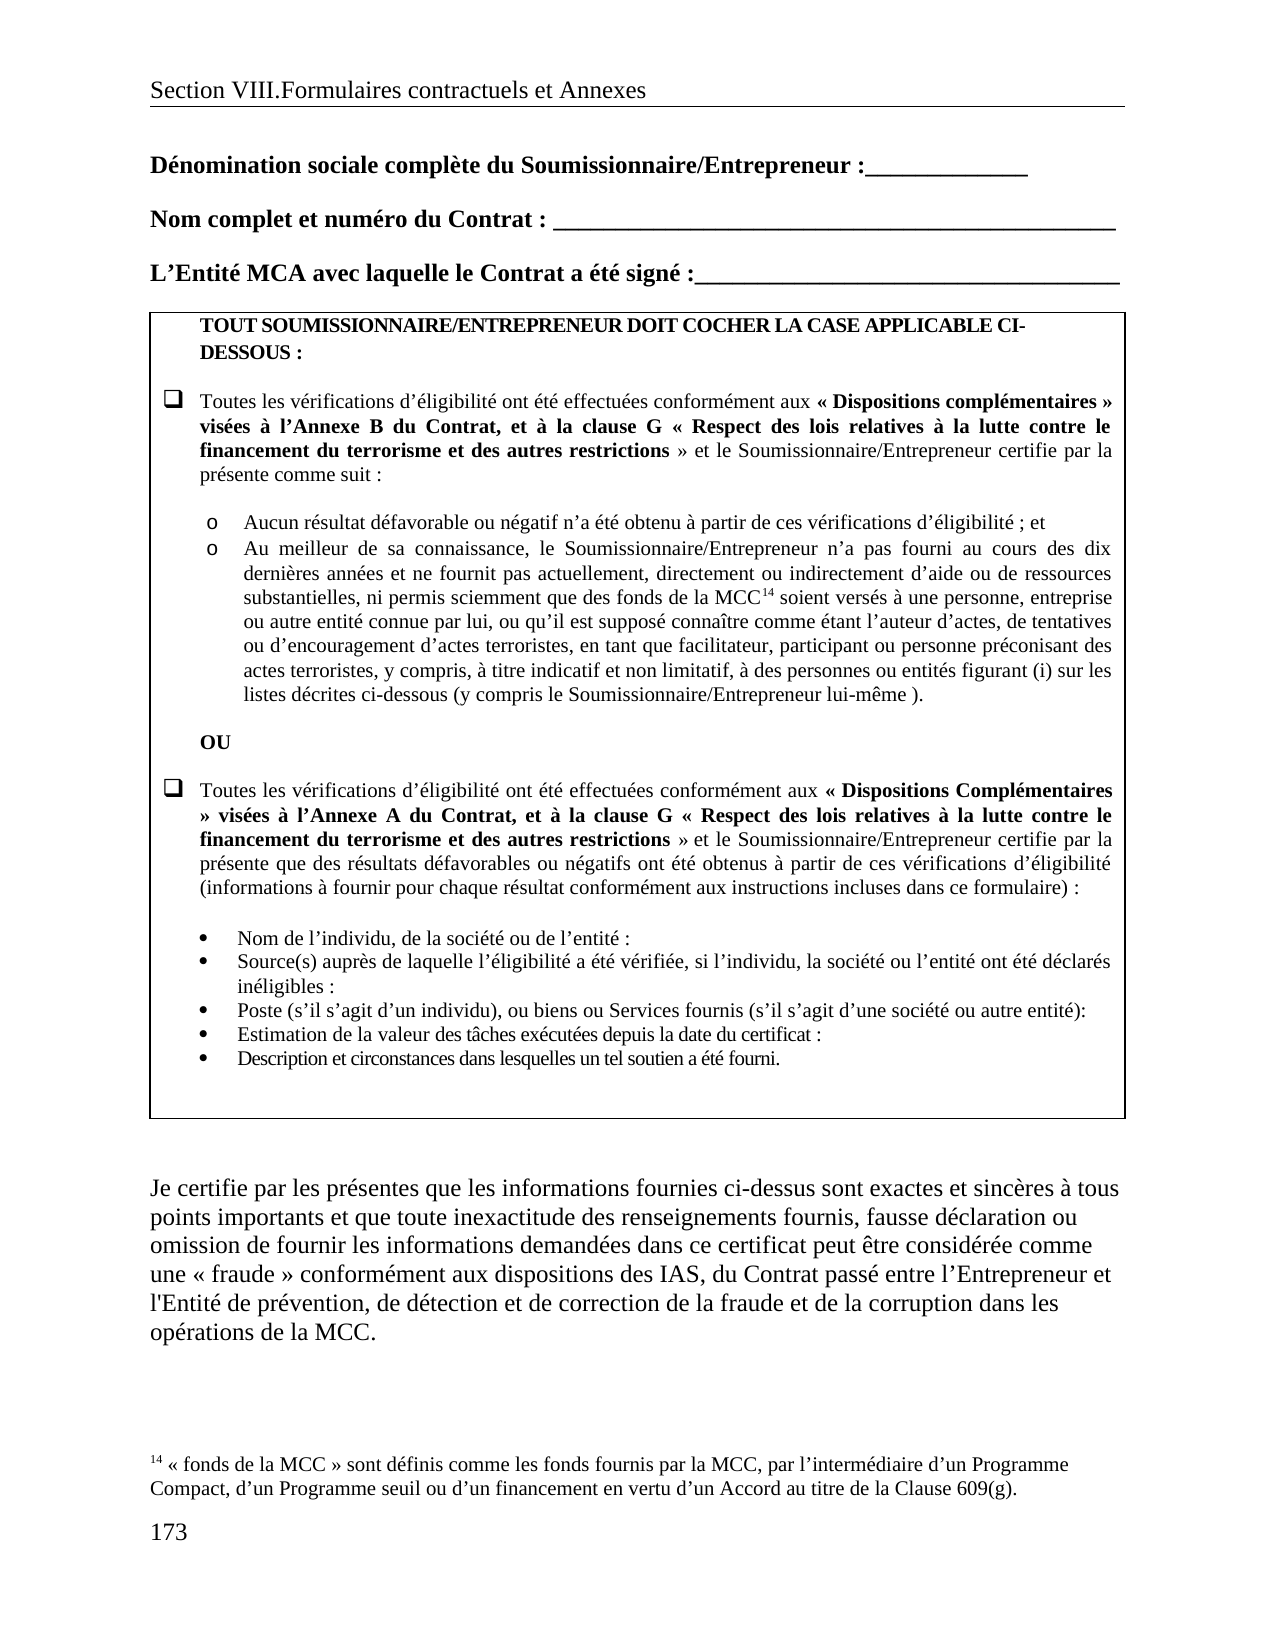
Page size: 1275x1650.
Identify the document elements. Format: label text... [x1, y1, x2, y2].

text Nom complet et numéro du Contrat : _____________________________________________ [150, 204, 1125, 233]
table_header TOUT SOUMISSIONNAIRE/ENTREPRENEUR DOIT COCHER LA CASE APPLICABLE CI-DESSOUS : Toutes les vérifications d’éligibilité ont été effectuées conformément aux « Dispositions complémentaires » visées à l’Annexe B du Contrat, et à la clause G « Respect des lois relatives à la lutte contre le financement du terrorisme et des autres restrictions » et le Soumissionnaire/Entrepreneur certifie par la présente comme suit : Aucun résultat défavorable ou négatif n’a été obtenu à partir de ces vérifications d’éligibilité ; et Au meilleur de sa connaissance, le Soumissionnaire/Entrepreneur n’a pas fourni au cours des dix dernières années et ne fournit pas actuellement, directement ou indirectement d’aide ou de ressources substantielles, ni permis sciemment que des fonds de la MCC soient versés à une personne, entreprise ou autre entité connue par lui, ou qu’il est supposé connaître comme étant l’auteur d’actes, de tentatives ou d’encouragement d’actes terroristes, en tant que facilitateur, participant ou personne préconisant des actes terroristes, y compris, à titre indicatif et non limitatif, à des personnes ou entités figurant (i) sur les listes décrites ci-dessous (y compris le Soumissionnaire/Entrepreneur lui-même ). OU Toutes les vérifications d’éligibilité ont été effectuées conformément aux « Dispositions Complémentaires » visées à l’Annexe A du Contrat, et à la clause G « Respect des lois relatives à la lutte contre le financement du terrorisme et des autres restrictions » et le Soumissionnaire/Entrepreneur certifie par la présente que des résultats défavorables ou négatifs ont été obtenus à partir de ces vérifications d’éligibilité (informations à fournir pour chaque résultat conformément aux instructions incluses dans ce formulaire) : Nom de l’individu, de la société ou de l’entité : Source(s) auprès de laquelle l’éligibilité a été vérifiée, si l’individu, la société ou l’entité ont été déclarés inéligibles : Poste (s’il s’agit d’un individu), ou biens ou Services fournis (s’il s’agit d’une société ou autre entité): Estimation de la valeur des tâches exécutées depuis la date du certificat : Description et circonstances dans lesquelles un tel soutien a été fourni. [151, 313, 1124, 1118]
text Dénomination sociale complète du Soumissionnaire/Entrepreneur :_____________ [150, 150, 1125, 179]
text Je certifie par les présentes que les informations fournies ci-dessus sont exactes et sincères à tous points importants et que toute inexactitude des renseignements fournis, fausse déclaration ou omission de fournir les informations demandées dans ce certificat peut être considérée comme une « fraude » conformément aux dispositions des IAS, du Contrat passé entre l’Entrepreneur et l'Entité de prévention, de détection et de correction de la fraude et de la corruption dans les opérations de la MCC. [150, 1173, 1125, 1346]
text L’Entité MCA avec laquelle le Contrat a été signé :__________________________________ [150, 258, 1125, 286]
